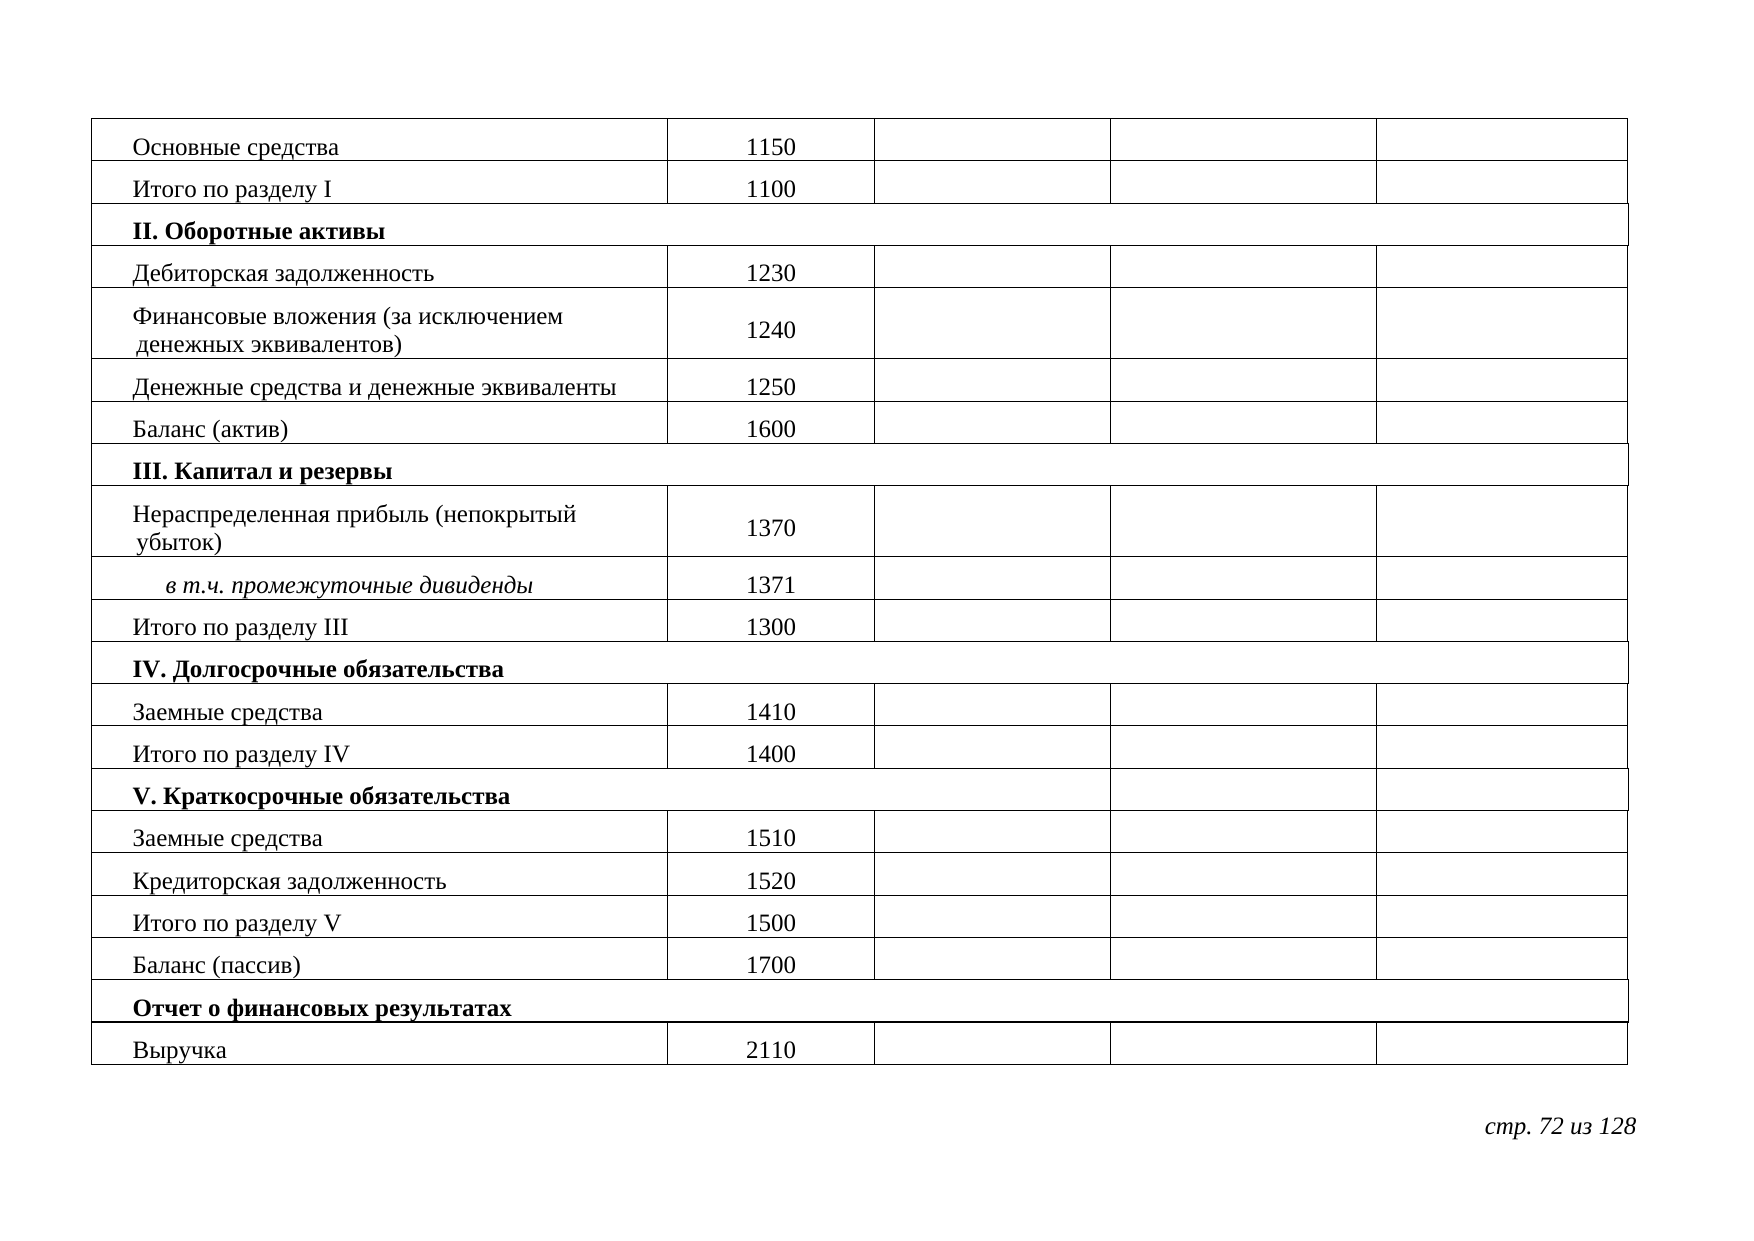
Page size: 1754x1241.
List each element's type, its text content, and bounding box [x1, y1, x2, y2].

table_cell [875, 811, 1110, 852]
table_cell III. Капитал и резервы [92, 444, 1628, 485]
table_cell 1520 [668, 853, 874, 894]
table_cell [875, 896, 1110, 937]
table_cell Итого по разделу III [92, 600, 667, 641]
table_cell 1600 [668, 402, 874, 443]
table_cell 1510 [668, 811, 874, 852]
table_cell [1111, 769, 1376, 810]
table_cell 1500 [668, 896, 874, 937]
table_cell [1111, 600, 1376, 641]
table_cell 1150 [668, 119, 874, 160]
table_cell [875, 1023, 1110, 1064]
table_cell II. Оборотные активы [92, 204, 1628, 245]
table_cell [1111, 1023, 1376, 1064]
table_cell [1111, 557, 1376, 598]
table_cell Кредиторская задолженность [92, 853, 667, 894]
table_cell 1371 [668, 557, 874, 598]
table_cell [1111, 246, 1376, 287]
table_cell [1377, 402, 1627, 443]
table_cell [875, 402, 1110, 443]
table_cell [1377, 938, 1627, 979]
table_cell 1700 [668, 938, 874, 979]
table_cell 1230 [668, 246, 874, 287]
table_cell Баланс (пассив) [92, 938, 667, 979]
table_cell [1377, 1023, 1627, 1064]
table_cell 1370 [668, 486, 874, 556]
table_cell [1111, 161, 1376, 203]
table_cell [1111, 853, 1376, 894]
table_cell [1111, 896, 1376, 937]
table_cell [875, 246, 1110, 287]
table_cell 1240 [668, 288, 874, 358]
table_cell [875, 726, 1110, 768]
table_cell Заемные средства [92, 811, 667, 852]
table_cell 1300 [668, 600, 874, 641]
table_cell [875, 119, 1110, 160]
table_cell Итого по разделу I [92, 161, 667, 203]
table_cell [875, 938, 1110, 979]
table_cell [1111, 811, 1376, 852]
table_cell [875, 684, 1110, 725]
table_cell Финансовые вложения (за исключением денежных эквивалентов) [92, 288, 667, 358]
table_cell [1377, 161, 1627, 203]
table_cell [1377, 726, 1627, 768]
table_cell [1377, 557, 1627, 598]
table_cell [1111, 288, 1376, 358]
table_cell IV. Долгосрочные обязательства [92, 642, 1628, 683]
table_cell 2110 [668, 1023, 874, 1064]
table_cell [1111, 402, 1376, 443]
table_cell [1377, 288, 1627, 358]
table_cell V. Краткосрочные обязательства [92, 769, 1110, 810]
table_cell [1377, 896, 1627, 937]
table_cell Итого по разделу V [92, 896, 667, 937]
table_cell [1377, 486, 1627, 556]
table_cell [1377, 119, 1627, 160]
table_cell [1377, 769, 1628, 810]
table_cell [875, 359, 1110, 401]
table_cell 1400 [668, 726, 874, 768]
table_cell [1377, 684, 1627, 725]
table_cell Нераспределенная прибыль (непокрытый убыток) [92, 486, 667, 556]
table_cell 1100 [668, 161, 874, 203]
table_cell [1111, 684, 1376, 725]
table_cell [875, 486, 1110, 556]
table_cell [1111, 359, 1376, 401]
table_cell Основные средства [92, 119, 667, 160]
table_cell Заемные средства [92, 684, 667, 725]
table_cell Баланс (актив) [92, 402, 667, 443]
table_cell [1111, 938, 1376, 979]
table_cell [875, 557, 1110, 598]
table_cell [875, 161, 1110, 203]
table_cell [875, 288, 1110, 358]
table_cell [1377, 853, 1627, 894]
table_cell в т.ч. промежуточные дивиденды [92, 557, 667, 598]
table_cell Выручка [92, 1023, 667, 1064]
table_cell [1111, 486, 1376, 556]
table_cell [875, 600, 1110, 641]
table_cell [1111, 726, 1376, 768]
table_cell [1377, 359, 1627, 401]
table_cell [1377, 600, 1627, 641]
table_cell [1377, 246, 1627, 287]
table_cell [875, 853, 1110, 894]
table_cell 1250 [668, 359, 874, 401]
table_cell [1377, 811, 1627, 852]
table_cell [1111, 119, 1376, 160]
table_cell Итого по разделу IV [92, 726, 667, 768]
table_cell Дебиторская задолженность [92, 246, 667, 287]
table_cell 1410 [668, 684, 874, 725]
table_cell Денежные средства и денежные эквиваленты [92, 359, 667, 401]
table_cell Отчет о финансовых результатах [92, 980, 1628, 1021]
